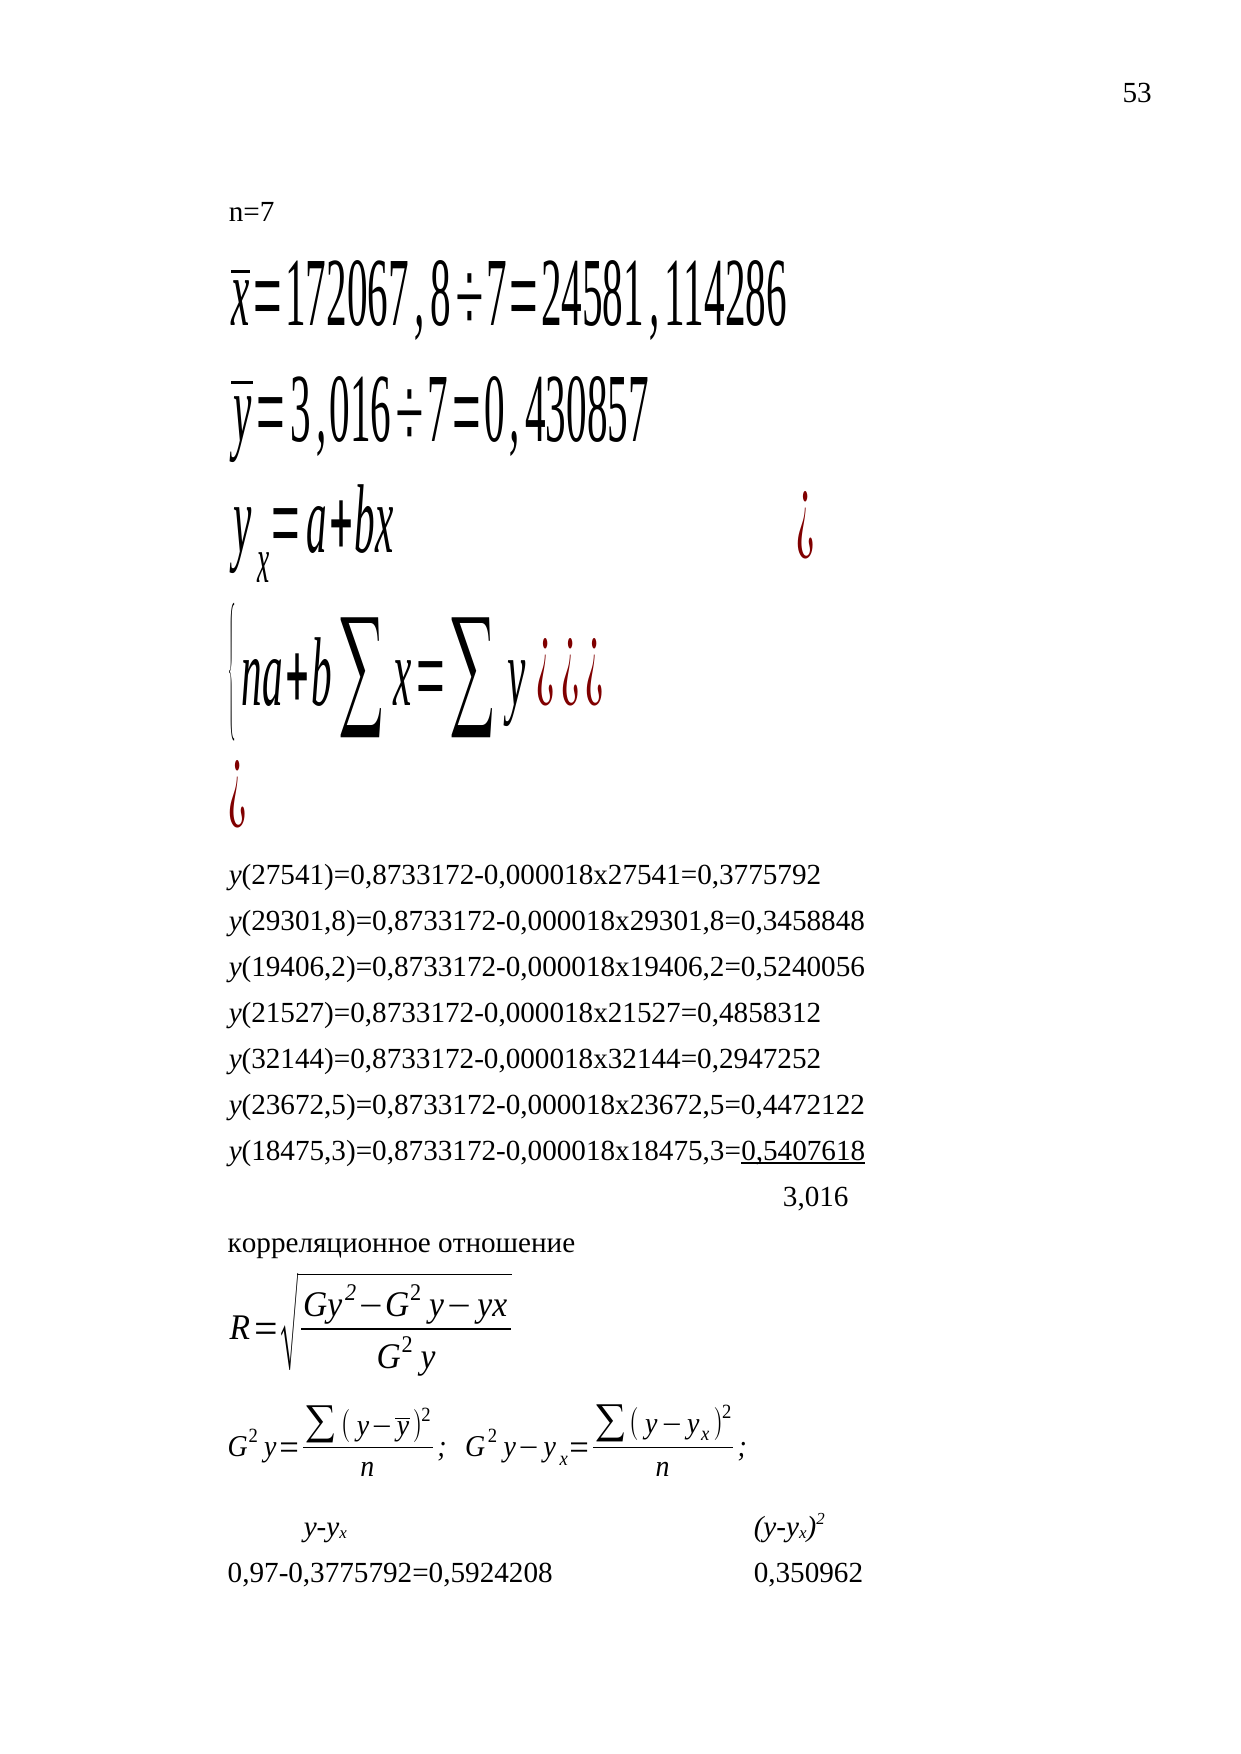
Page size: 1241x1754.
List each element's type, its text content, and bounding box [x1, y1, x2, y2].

text корреляционное отношение [153, 1225, 1152, 1259]
text y(32144)=0,8733172-0,000018х32144=0,2947252 [153, 1041, 1152, 1075]
text y(19406,2)=0,8733172-0,000018х19406,2=0,5240056 [153, 949, 1152, 983]
text y(29301,8)=0,8733172-0,000018х29301,8=0,3458848 [153, 903, 1152, 937]
text y(23672,5)=0,8733172-0,000018х23672,5=0,4472122 [153, 1087, 1152, 1121]
text 0,97-0,3775792=0,5924208 0,350962 [153, 1555, 1152, 1588]
text y(27541)=0,8733172-0,000018х27541=0,3775792 [153, 857, 1152, 891]
text y-yx (y-yx)2 [228, 1509, 1152, 1542]
text n=7 [153, 194, 1152, 227]
text y(21527)=0,8733172-0,000018х21527=0,4858312 [153, 995, 1152, 1029]
text y(18475,3)=0,8733172-0,000018х18475,3=0,5407618 [153, 1133, 1152, 1167]
text 3,016 [753, 1179, 1152, 1213]
